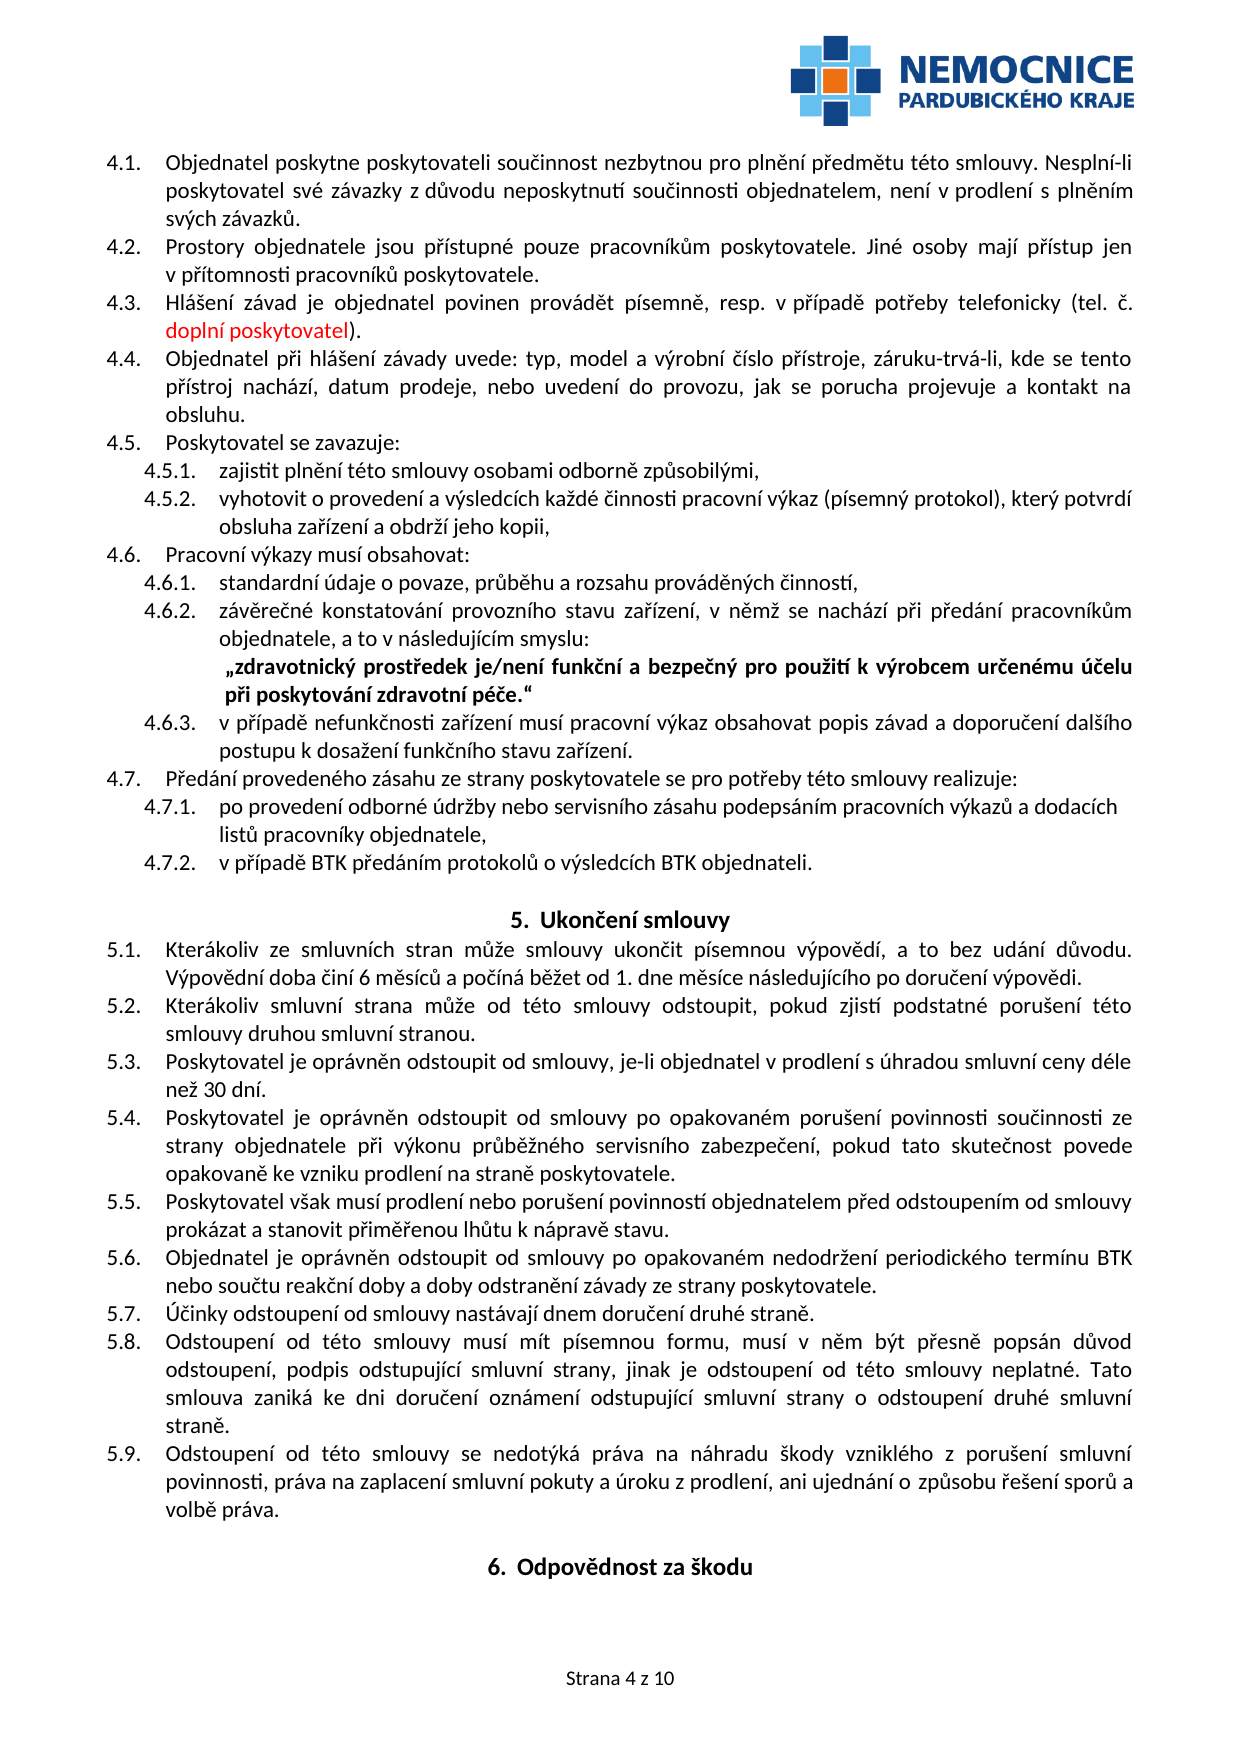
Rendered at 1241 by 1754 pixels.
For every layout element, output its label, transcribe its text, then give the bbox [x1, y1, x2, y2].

list Hlášení závad je objednatel povinen provádět písemně, resp. v případě potřeby telefonicky (tel. č. doplní poskytovatel). [106, 288, 1134, 344]
list Odstoupení od této smlouvy se nedotýká práva na náhradu škody vzniklého z porušení smluvní povinnosti, práva na zaplacení smluvní pokuty a úroku z prodlení, ani ujednání o způsobu řešení sporů a volbě práva. [106, 1439, 1134, 1523]
list Poskytovatel je oprávněn odstoupit od smlouvy po opakovaném porušení povinnosti součinnosti ze strany objednatele při výkonu průběžného servisního zabezpečení, pokud tato skutečnost povede opakovaně ke vzniku prodlení na straně poskytovatele. [106, 1103, 1134, 1187]
list Ukončení smlouvy [106, 904, 1134, 935]
list Odpovědnost za škodu [106, 1551, 1134, 1582]
list Poskytovatel se zavazuje: [106, 428, 1134, 456]
list závěrečné konstatování provozního stavu zařízení, v němž se nachází při předání pracovníkům objednatele, a to v následujícím smyslu: [144, 596, 1134, 652]
list Pracovní výkazy musí obsahovat: [106, 540, 1134, 568]
list Objednatel je oprávněn odstoupit od smlouvy po opakovaném nedodržení periodického termínu BTK nebo součtu reakční doby a doby odstranění závady ze strany poskytovatele. [106, 1243, 1134, 1299]
list vyhotovit o provedení a výsledcích každé činnosti pracovní výkaz (písemný protokol), který potvrdí obsluha zařízení a obdrží jeho kopii, [144, 484, 1134, 540]
list Objednatel poskytne poskytovateli součinnost nezbytnou pro plnění předmětu této smlouvy. Nesplní-li poskytovatel své závazky z důvodu neposkytnutí součinnosti objednatelem, není v prodlení s plněním svých závazků. [106, 148, 1134, 232]
text „zdravotnický prostředek je/není funkční a bezpečný pro použití k výrobcem určenému účelu při poskytování zdravotní péče.“ [224, 652, 1134, 708]
list Kterákoliv smluvní strana může od této smlouvy odstoupit, pokud zjistí podstatné porušení této smlouvy druhou smluvní stranou. [106, 991, 1134, 1047]
picture [789, 34, 1134, 127]
list Účinky odstoupení od smlouvy nastávají dnem doručení druhé straně. [106, 1299, 1134, 1327]
list Poskytovatel však musí prodlení nebo porušení povinností objednatelem před odstoupením od smlouvy prokázat a stanovit přiměřenou lhůtu k nápravě stavu. [106, 1187, 1134, 1243]
list Poskytovatel je oprávněn odstoupit od smlouvy, je-li objednatel v prodlení s úhradou smluvní ceny déle než 30 dní. [106, 1047, 1134, 1103]
list Kterákoliv ze smluvních stran může smlouvy ukončit písemnou výpovědí, a to bez udání důvodu. Výpovědní doba činí 6 měsíců a počíná běžet od 1. dne měsíce následujícího po doručení výpovědi. [106, 935, 1134, 991]
list Objednatel při hlášení závady uvede: typ, model a výrobní číslo přístroje, záruku-trvá-li, kde se tento přístroj nachází, datum prodeje, nebo uvedení do provozu, jak se porucha projevuje a kontakt na obsluhu. [106, 344, 1134, 428]
list Předání provedeného zásahu ze strany poskytovatele se pro potřeby této smlouvy realizuje: [106, 764, 1134, 792]
list Prostory objednatele jsou přístupné pouze pracovníkům poskytovatele. Jiné osoby mají přístup jen v přítomnosti pracovníků poskytovatele. [106, 232, 1134, 288]
list v případě BTK předáním protokolů o výsledcích BTK objednateli. [144, 848, 1134, 876]
list v případě nefunkčnosti zařízení musí pracovní výkaz obsahovat popis závad a doporučení dalšího postupu k dosažení funkčního stavu zařízení. [144, 708, 1134, 764]
list po provedení odborné údržby nebo servisního zásahu podepsáním pracovních výkazů a dodacích listů pracovníky objednatele, [144, 792, 1134, 848]
list standardní údaje o povaze, průběhu a rozsahu prováděných činností, [144, 568, 1134, 596]
list Odstoupení od této smlouvy musí mít písemnou formu, musí v něm být přesně popsán důvod odstoupení, podpis odstupující smluvní strany, jinak je odstoupení od této smlouvy neplatné. Tato smlouva zaniká ke dni doručení oznámení odstupující smluvní strany o odstoupení druhé smluvní straně. [106, 1327, 1134, 1439]
list zajistit plnění této smlouvy osobami odborně způsobilými, [144, 456, 1134, 484]
